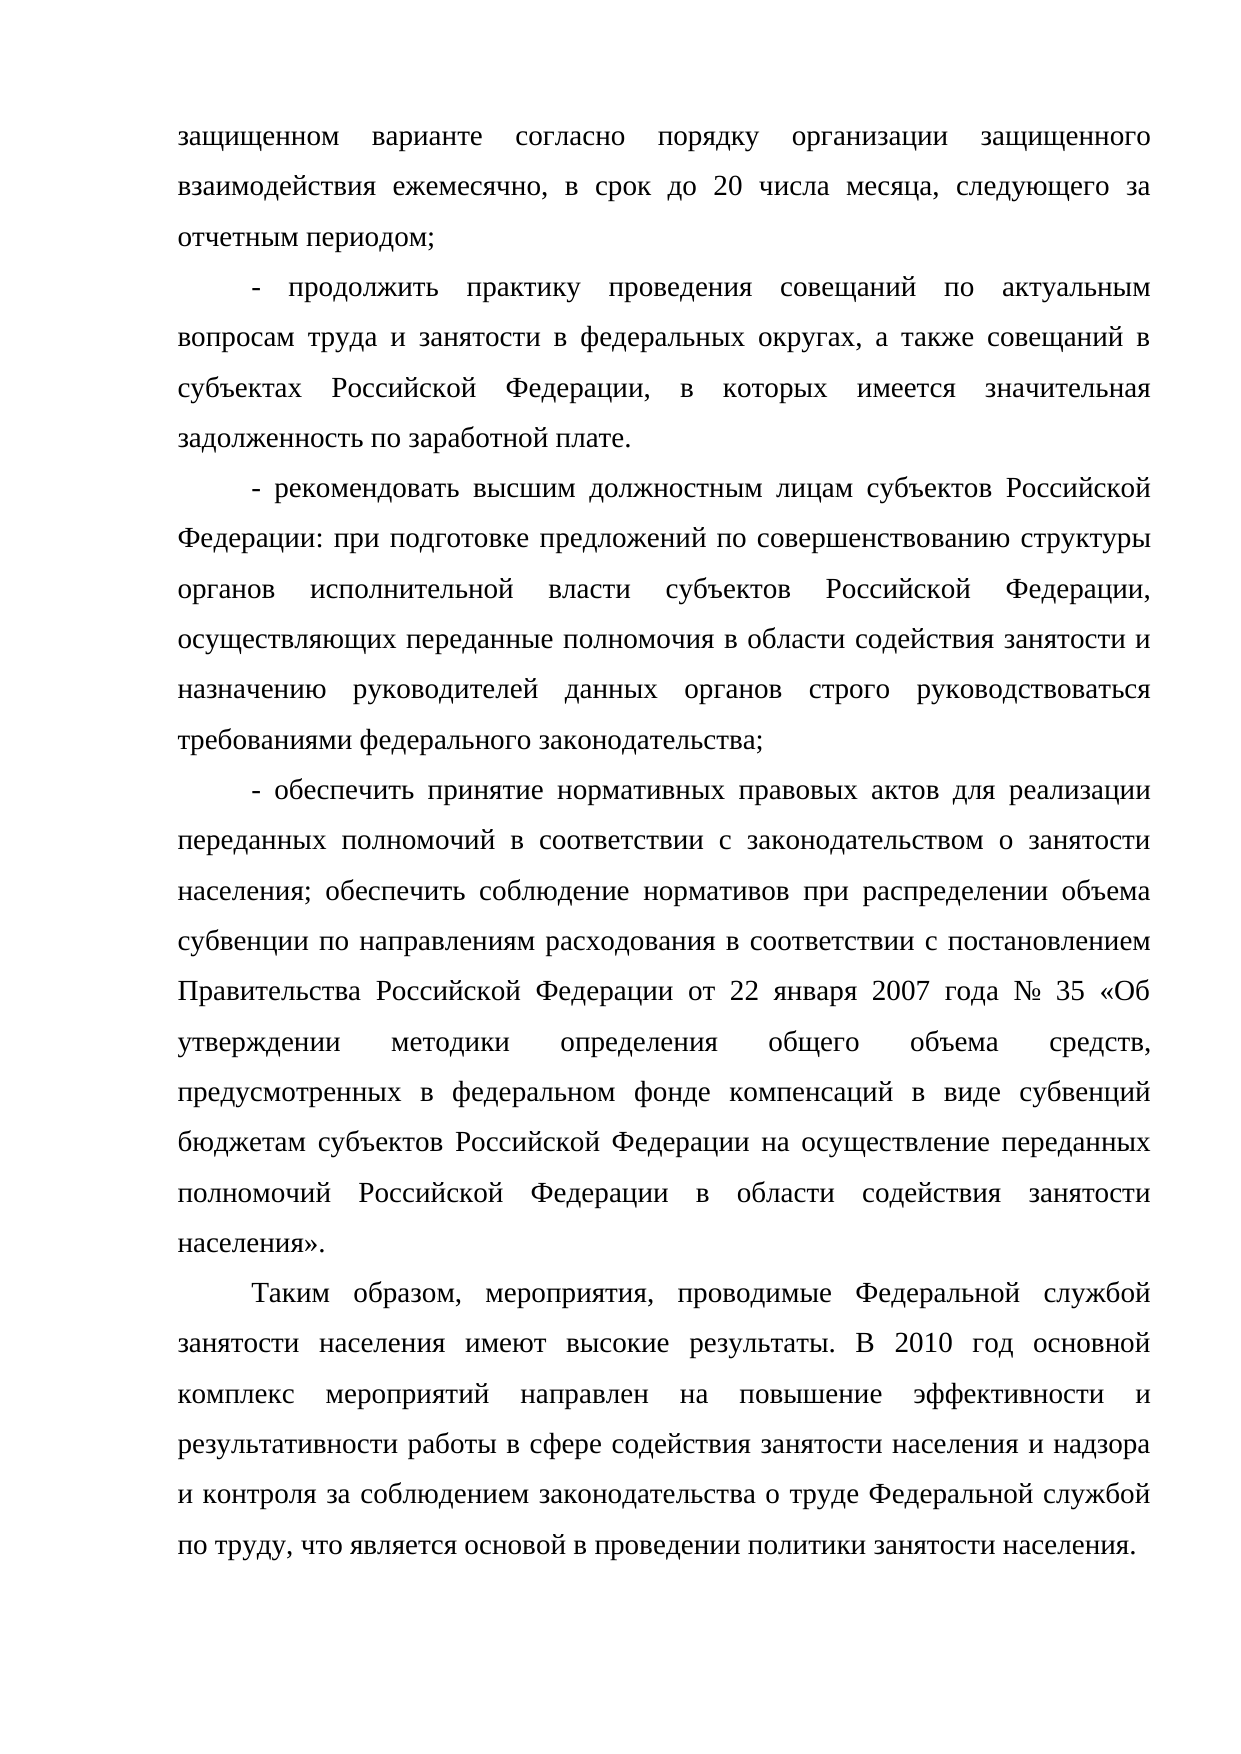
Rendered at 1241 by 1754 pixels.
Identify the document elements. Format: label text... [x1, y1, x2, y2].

text - продолжить практику проведения совещаний по актуальным вопросам труда и занятости в федеральных округах, а также совещаний в субъектах Российской Федерации, в которых имеется значительная задолженность по заработной плате. [177, 269, 1152, 453]
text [177, 118, 1152, 252]
text - обеспечить принятие нормативных правовых актов для реализации переданных полномочий в соответствии с законодательством о занятости населения; обеспечить соблюдение нормативов при распределении объема субвенции по направлениям расходования в соответствии с постановлением Правительства Российской Федерации от 22 января 2007 года № 35 «Об утверждении методики определения общего объема средств, предусмотренных в федеральном фонде компенсаций в виде субвенций бюджетам субъектов Российской Федерации на осуществление переданных полномочий Российской Федерации в области содействия занятости населения». [177, 772, 1152, 1258]
text - рекомендовать высшим должностным лицам субъектов Российской Федерации: при подготовке предложений по совершенствованию структуры органов исполнительной власти субъектов Российской Федерации, осуществляющих переданные полномочия в области содействия занятости и назначению руководителей данных органов строго руководствоваться требованиями федерального законодательства; [177, 470, 1152, 755]
text Таким образом, мероприятия, проводимые Федеральной службой занятости населения имеют высокие результаты. В 2010 год основной комплекс мероприятий направлен на повышение эффективности и результативности работы в сфере содействия занятости населения и надзора и контроля за соблюдением законодательства о труде Федеральной службой по труду, что является основой в проведении политики занятости населения. [177, 1275, 1152, 1560]
